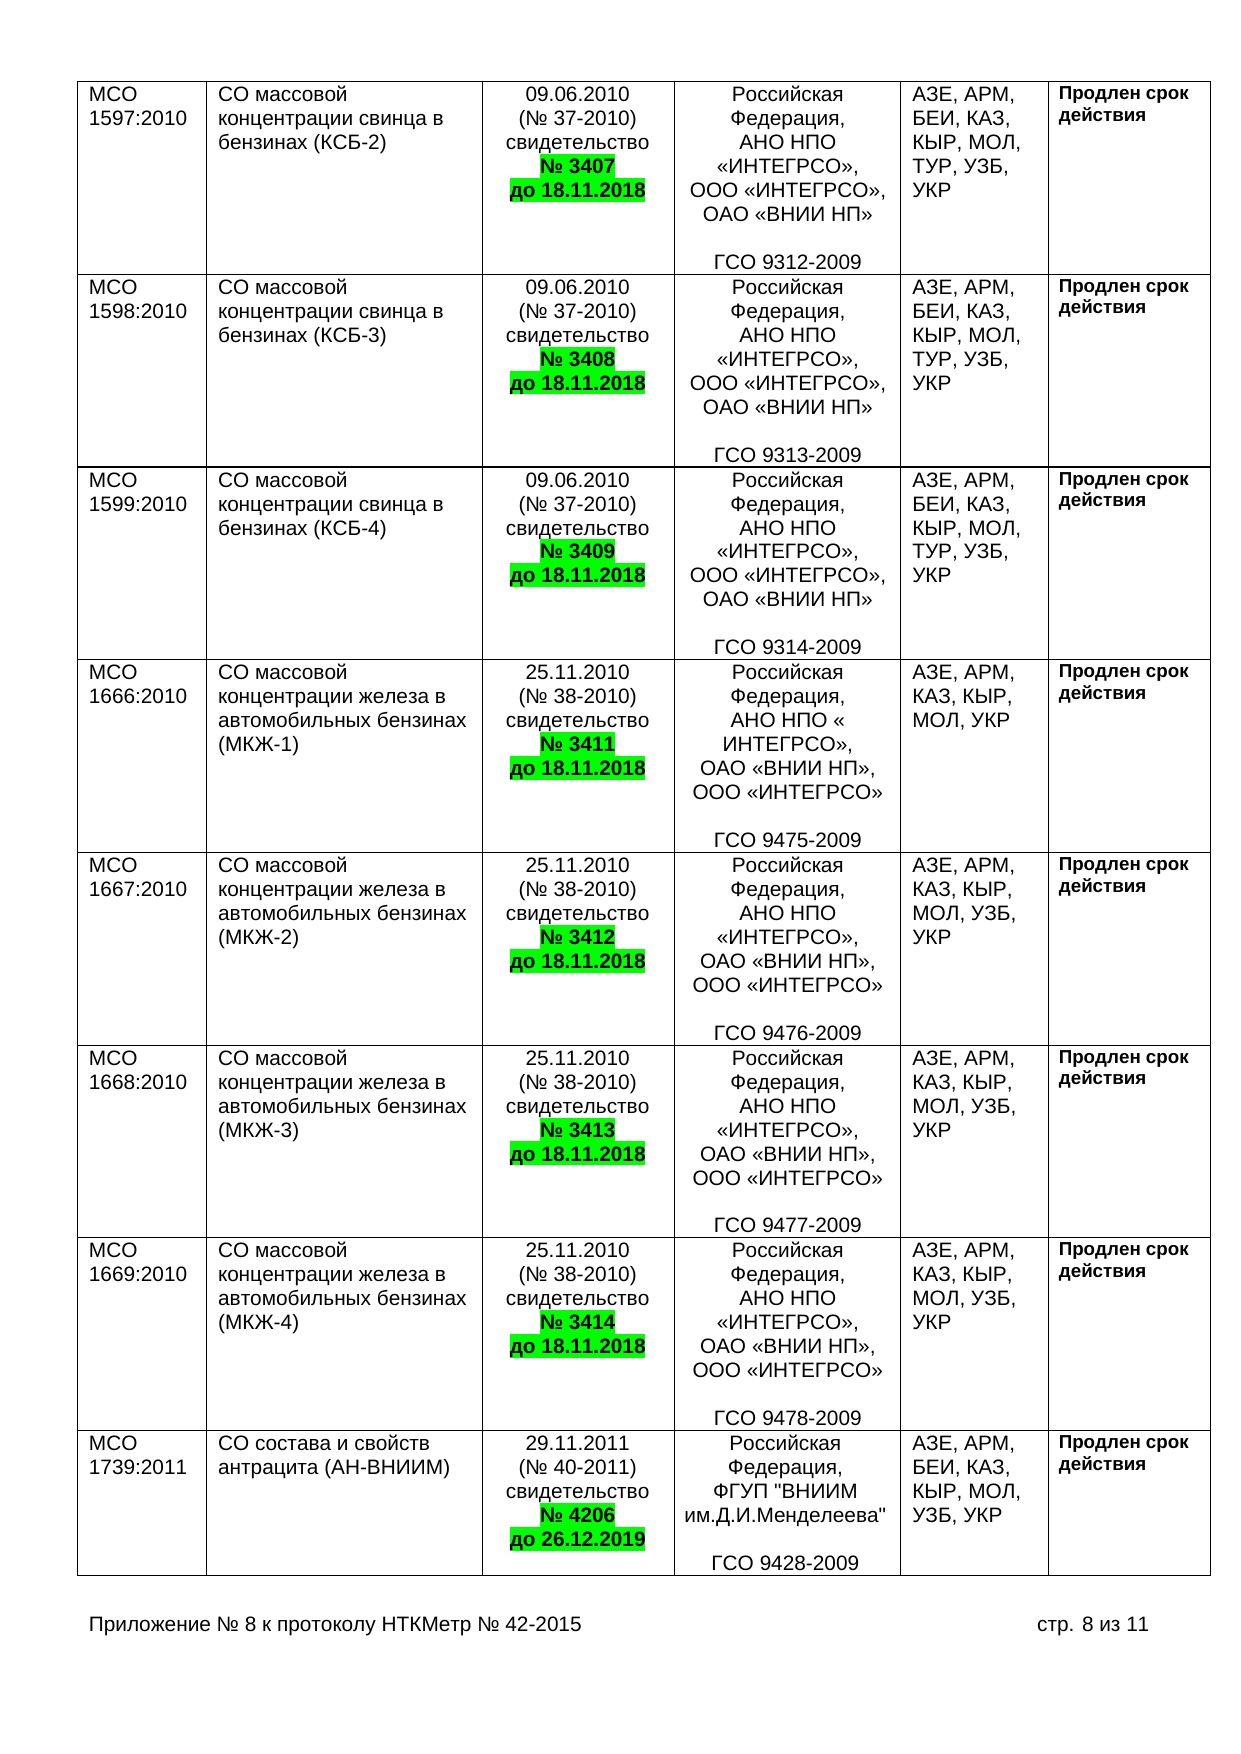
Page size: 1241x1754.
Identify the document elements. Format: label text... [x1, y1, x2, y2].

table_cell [1049, 82, 1210, 274]
table_cell АЗЕ, АРМ, БЕИ, КАЗ, КЫР, МОЛ, ТУР, УЗБ, УКР [901, 82, 1048, 274]
table_cell 25.11.2010 (№ 38-2010) свидетельство № 3414 до 18.11.2018 [483, 1238, 674, 1430]
table_cell 25.11.2010 (№ 38-2010) свидетельство № 3413 до 18.11.2018 [483, 1046, 674, 1237]
table_cell СО массовой концентрации железа в автомобильных бензинах (МКЖ-1) [207, 660, 482, 852]
table_cell АЗЕ, АРМ, КАЗ, КЫР, МОЛ, УЗБ, УКР [901, 1046, 1048, 1237]
table_cell АЗЕ, АРМ, БЕИ, КАЗ, КЫР, МОЛ, УЗБ, УКР [901, 1431, 1048, 1575]
table_cell Российская Федерация, АНО НПО «ИНТЕГРСО», ОАО «ВНИИ НП», ООО «ИНТЕГРСО» ГСО 9477-2009 [675, 1046, 900, 1237]
table_cell 25.11.2010 (№ 38-2010) свидетельство № 3411 до 18.11.2018 [483, 660, 674, 852]
table_cell МСО 1599:2010 [78, 468, 206, 659]
table_cell АЗЕ, АРМ, КАЗ, КЫР, МОЛ, УЗБ, УКР [901, 1238, 1048, 1430]
table_cell МСО 1598:2010 [78, 275, 206, 466]
table_cell Российская Федерация, АНО НПО «ИНТЕГРСО», ООО «ИНТЕГРСО», ОАО «ВНИИ НП» ГСО 9314-2009 [675, 468, 900, 659]
table_cell СО массовой концентрации железа в автомобильных бензинах (МКЖ-4) [207, 1238, 482, 1430]
table_cell 29.11.2011 (№ 40-2011) свидетельство № 4206 до 26.12.2019 [483, 1431, 674, 1575]
table_cell МСО 1669:2010 [78, 1238, 206, 1430]
table_cell Российская Федерация, АНО НПО « ИНТЕГРСО», ОАО «ВНИИ НП», ООО «ИНТЕГРСО» ГСО 9475-2009 [675, 660, 900, 852]
table_cell Российская Федерация, АНО НПО «ИНТЕГРСО», ОАО «ВНИИ НП», ООО «ИНТЕГРСО» ГСО 9478-2009 [675, 1238, 900, 1430]
table_cell Продлен срок действия [1049, 1238, 1210, 1430]
table_cell Российская Федерация, АНО НПО «ИНТЕГРСО», ООО «ИНТЕГРСО», ОАО «ВНИИ НП» ГСО 9312-2009 [675, 82, 900, 274]
table_cell МСО 1597:2010 [78, 82, 206, 274]
table_cell Продлен срок действия [1049, 853, 1210, 1044]
table_cell СО массовой концентрации железа в автомобильных бензинах (МКЖ-2) [207, 853, 482, 1044]
table_cell Продлен срок действия [1049, 468, 1210, 659]
table_cell МСО 1668:2010 [78, 1046, 206, 1237]
table_cell Российская Федерация, АНО НПО «ИНТЕГРСО», ООО «ИНТЕГРСО», ОАО «ВНИИ НП» ГСО 9313-2009 [675, 275, 900, 466]
table_cell Продлен срок действия [1049, 1046, 1210, 1237]
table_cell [1049, 1431, 1210, 1575]
table_cell Продлен срок действия [1049, 660, 1210, 852]
table_cell Российская Федерация, ФГУП "ВНИИМ им.Д.И.Менделеева" ГСО 9428-2009 [675, 1431, 900, 1575]
table_cell АЗЕ, АРМ, БЕИ, КАЗ, КЫР, МОЛ, ТУР, УЗБ, УКР [901, 275, 1048, 466]
table_cell МСО 1739:2011 [78, 1431, 206, 1575]
table_cell СО массовой концентрации свинца в бензинах (КСБ-4) [207, 468, 482, 659]
table_cell МСО 1667:2010 [78, 853, 206, 1044]
table_cell Продлен срок действия [1049, 275, 1210, 466]
table_cell СО массовой концентрации железа в автомобильных бензинах (МКЖ-3) [207, 1046, 482, 1237]
table_cell 09.06.2010 (№ 37-2010) свидетельство № 3409 до 18.11.2018 [483, 468, 674, 659]
table_cell СО массовой концентрации свинца в бензинах (КСБ-2) [207, 82, 482, 274]
table_cell 09.06.2010 (№ 37-2010) свидетельство № 3408 до 18.11.2018 [483, 275, 674, 466]
table_cell 09.06.2010 (№ 37-2010) свидетельство № 3407 до 18.11.2018 [483, 82, 674, 274]
table_cell АЗЕ, АРМ, КАЗ, КЫР, МОЛ, УКР [901, 660, 1048, 852]
table_cell СО массовой концентрации свинца в бензинах (КСБ-3) [207, 275, 482, 466]
table_cell Российская Федерация, АНО НПО «ИНТЕГРСО», ОАО «ВНИИ НП», ООО «ИНТЕГРСО» ГСО 9476-2009 [675, 853, 900, 1044]
table_cell СО состава и свойств антрацита (АН-ВНИИМ) [207, 1431, 482, 1575]
table_cell АЗЕ, АРМ, КАЗ, КЫР, МОЛ, УЗБ, УКР [901, 853, 1048, 1044]
table_cell АЗЕ, АРМ, БЕИ, КАЗ, КЫР, МОЛ, ТУР, УЗБ, УКР [901, 468, 1048, 659]
table_cell 25.11.2010 (№ 38-2010) свидетельство № 3412 до 18.11.2018 [483, 853, 674, 1044]
table_cell МСО 1666:2010 [78, 660, 206, 852]
